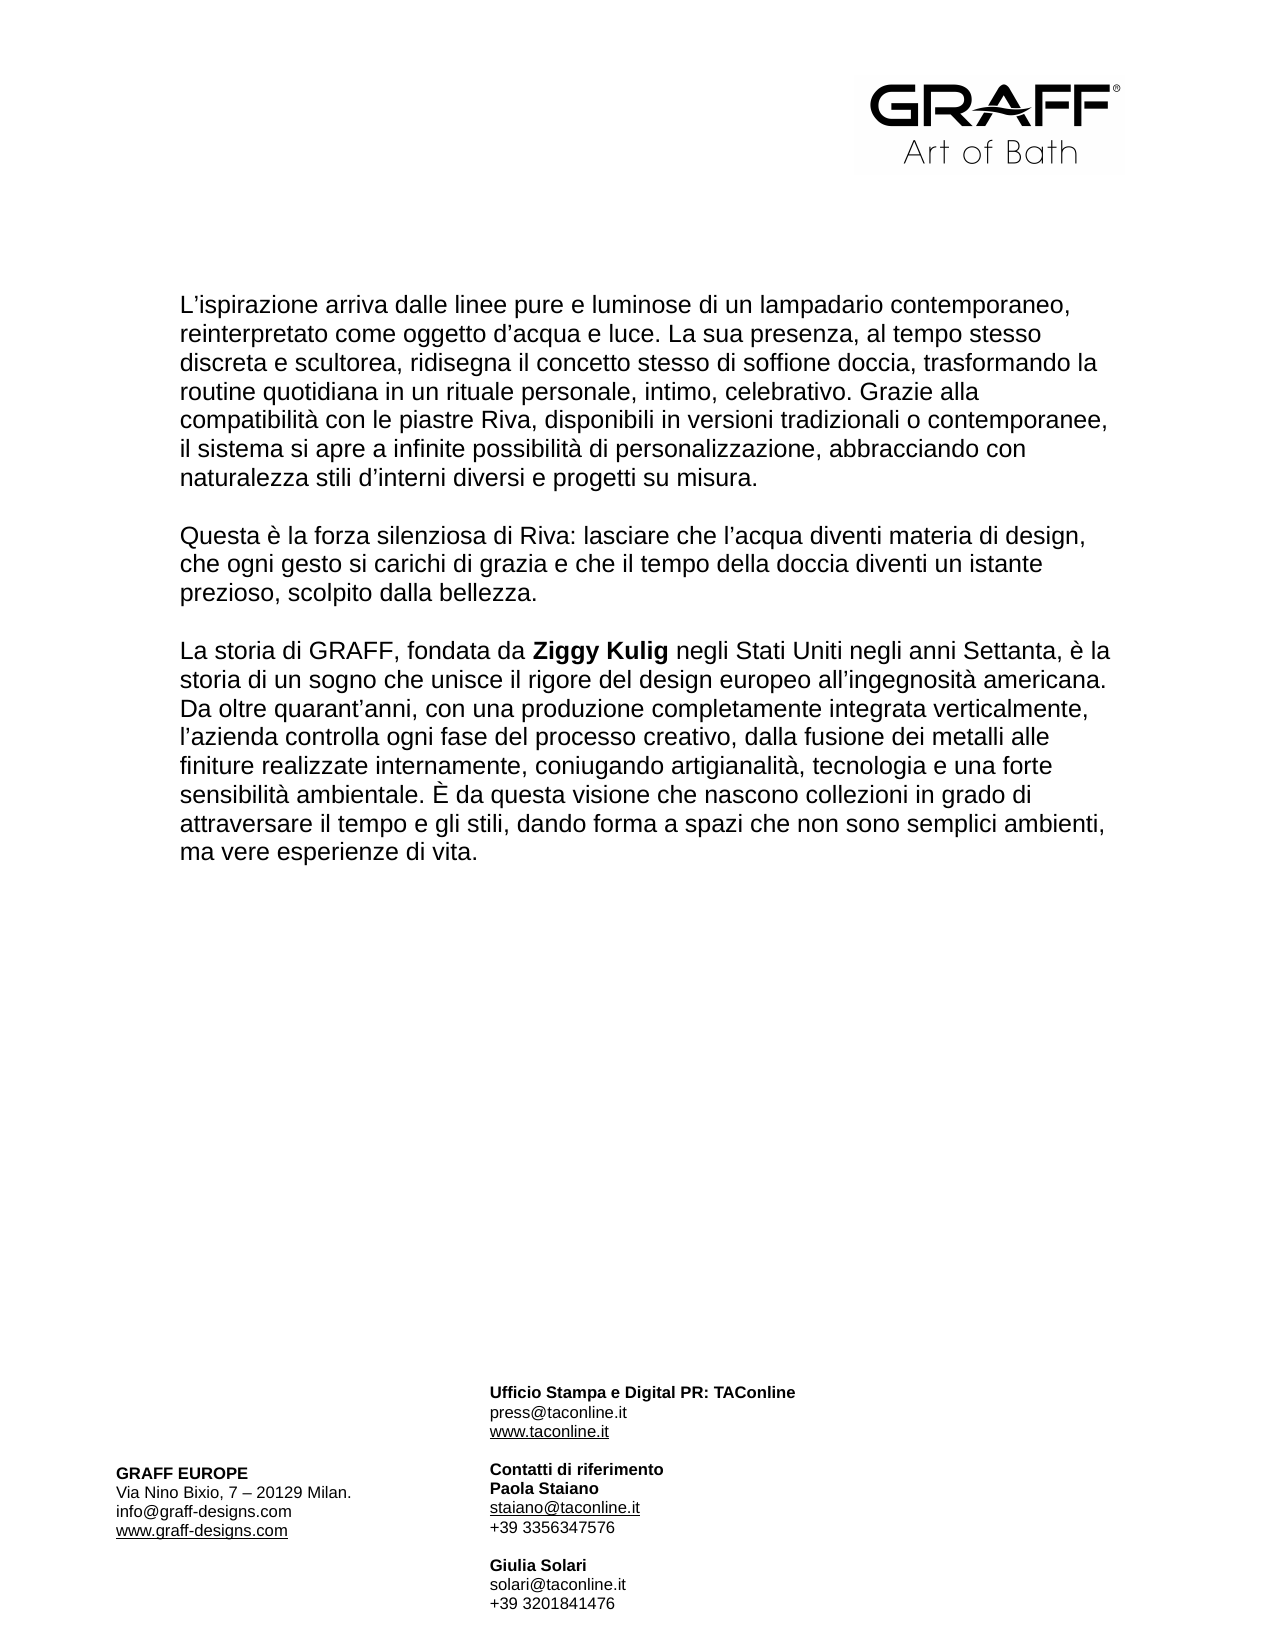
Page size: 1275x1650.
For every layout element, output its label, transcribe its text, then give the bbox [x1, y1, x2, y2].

text Questa è la forza silenziosa di Riva: lasciare che l’acqua diventi materia di design, che ogni gesto si carichi di grazia e che il tempo della doccia diventi un istante prezioso, scolpito dalla bellezza. [179, 521, 1125, 607]
picture [854, 75, 1125, 175]
text La storia di GRAFF, fondata da Ziggy Kulig negli Stati Uniti negli anni Settanta, è la storia di un sogno che unisce il rigore del design europeo all’ingegnosità americana. Da oltre quarant’anni, con una produzione completamente integrata verticalmente, l’azienda controlla ogni fase del processo creativo, dalla fusione dei metalli alle finiture realizzate internamente, coniugando artigianalità, tecnologia e una forte sensibilità ambientale. È da questa visione che nascono collezioni in grado di attraversare il tempo e gli stili, dando forma a spazi che non sono semplici ambienti, ma vere esperienze di vita. [179, 636, 1125, 866]
text L’ispirazione arriva dalle linee pure e luminose di un lampadario contemporaneo, reinterpretato come oggetto d’acqua e luce. La sua presenza, al tempo stesso discreta e scultorea, ridisegna il concetto stesso di soffione doccia, trasformando la routine quotidiana in un rituale personale, intimo, celebrativo. Grazie alla compatibilità con le piastre Riva, disponibili in versioni tradizionali o contemporanee, il sistema si apre a infinite possibilità di personalizzazione, abbracciando con naturalezza stili d’interni diversi e progetti su misura. [179, 290, 1125, 491]
